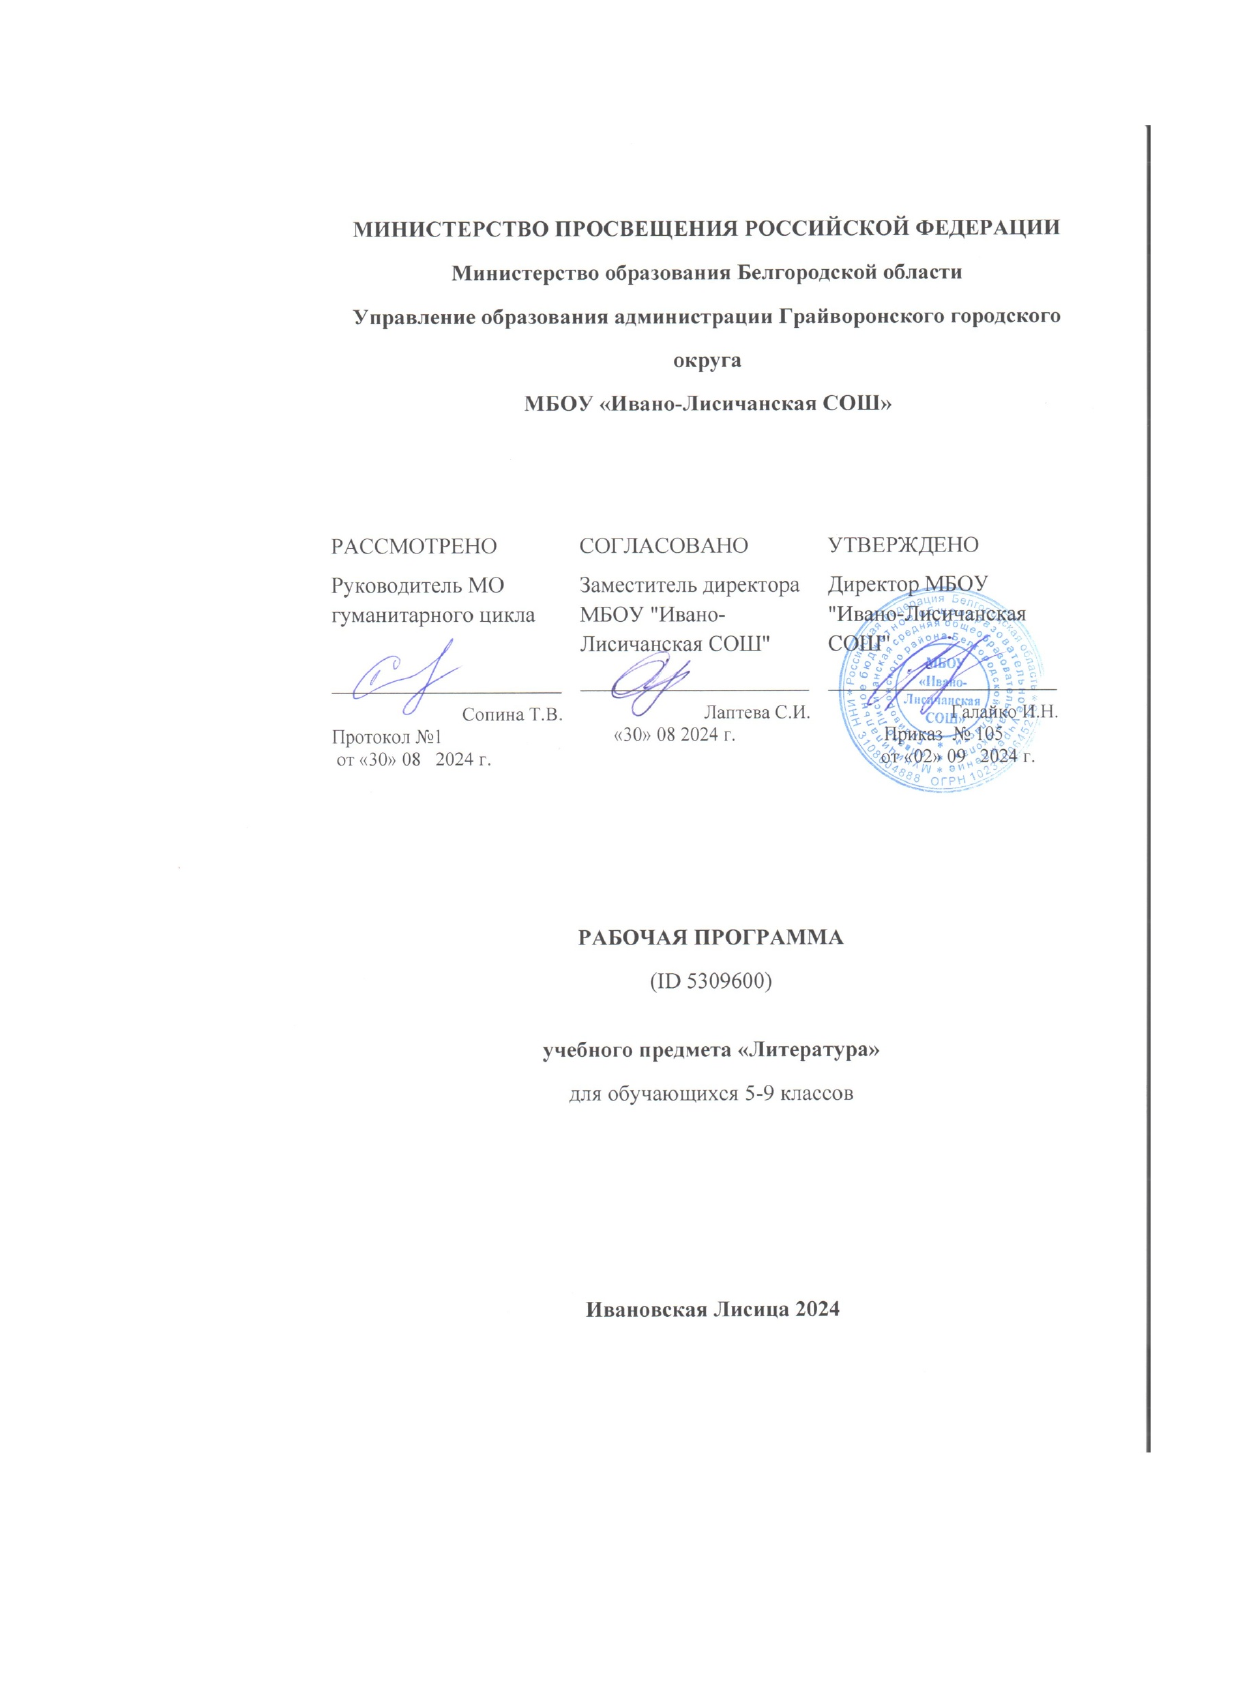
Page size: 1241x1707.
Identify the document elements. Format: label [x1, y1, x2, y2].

picture [177, 118, 1151, 1459]
